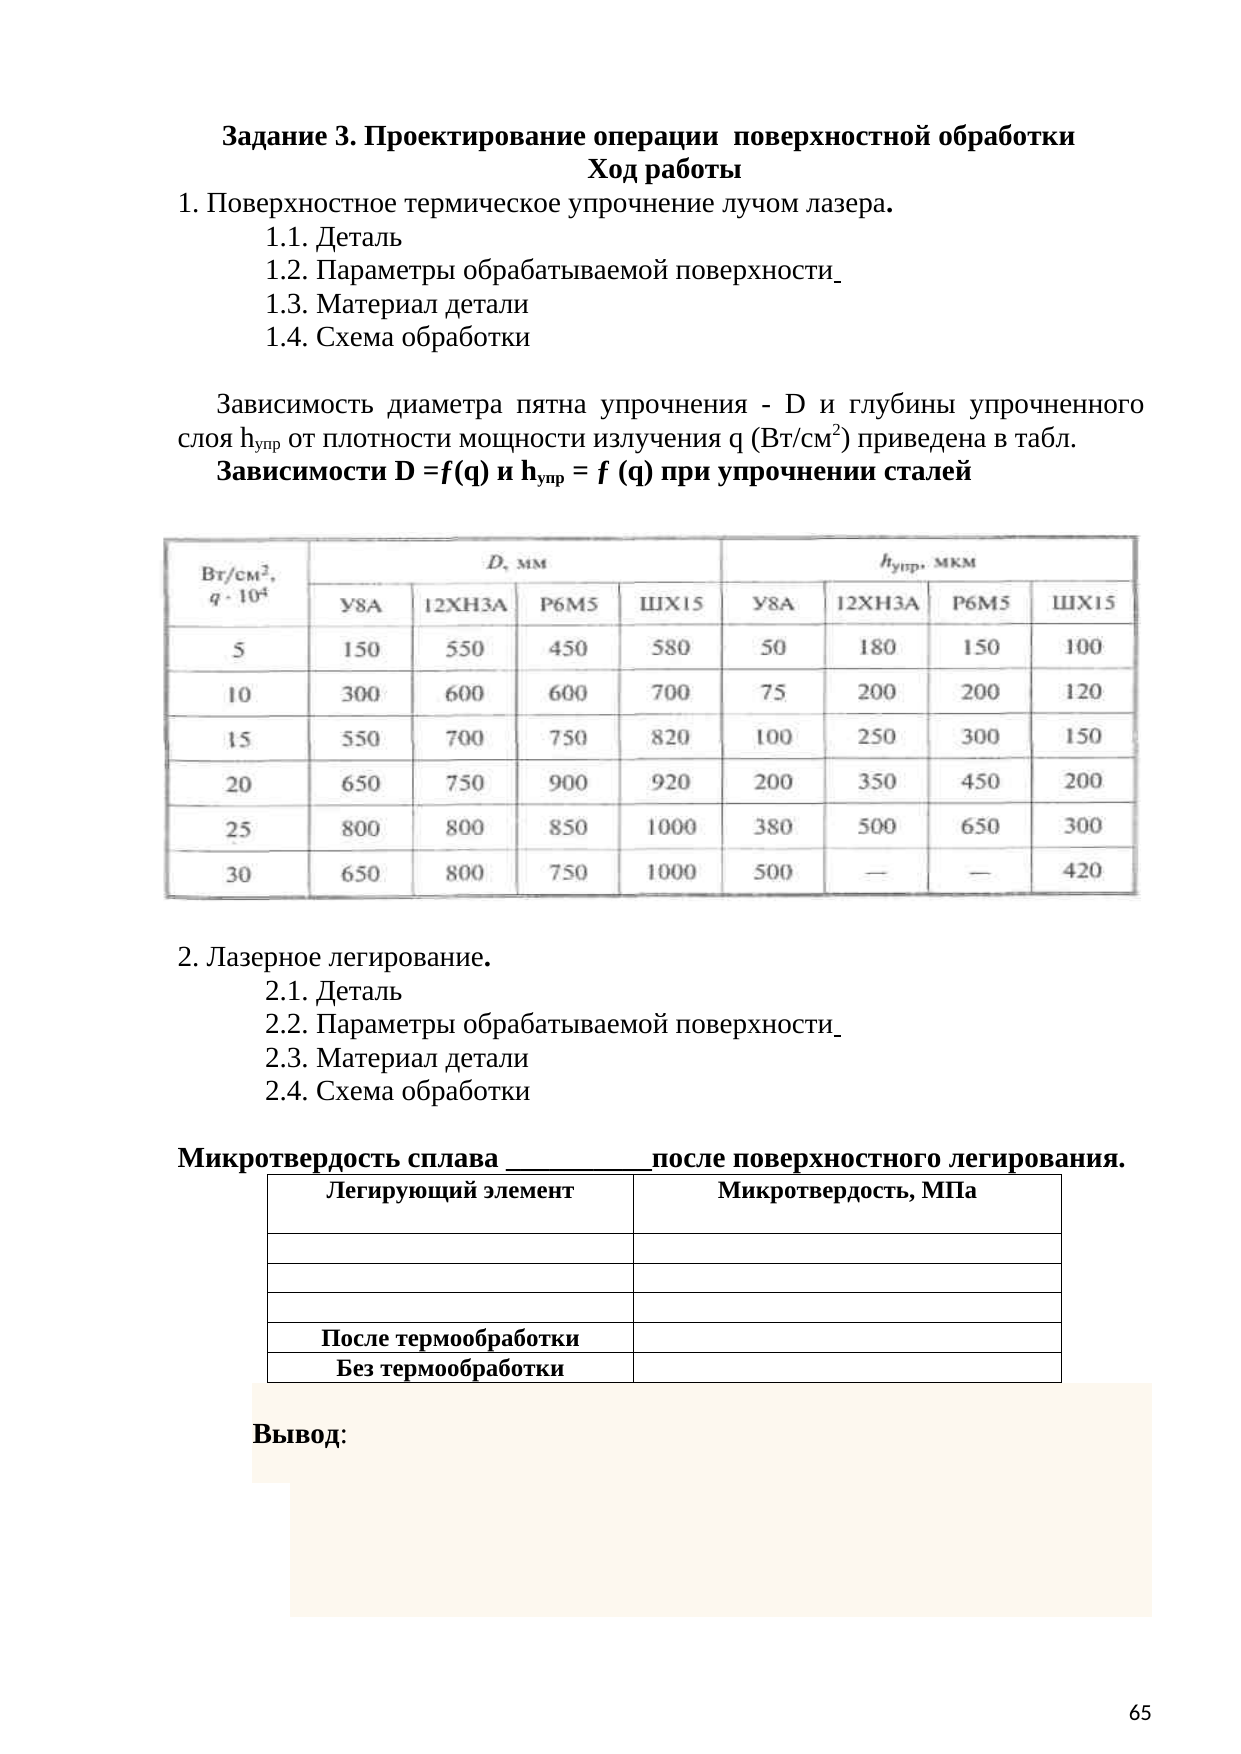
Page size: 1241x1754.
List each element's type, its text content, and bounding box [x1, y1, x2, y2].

text 1.2. Параметры обрабатываемой поверхности [177, 252, 1152, 286]
text 2.2. Параметры обрабатываемой поверхности [177, 1006, 1152, 1040]
text Ход работы [177, 152, 1152, 185]
text 1. Поверхностное термическое упрочнение лучом лазера. [177, 185, 1152, 219]
table_cell [268, 1264, 633, 1292]
text 2. Лазерное легирование. [177, 939, 1152, 973]
text 2.4. Схема обработки [177, 1073, 1152, 1107]
text 2.3. Материал детали [177, 1040, 1152, 1073]
table_cell После термообработки [268, 1323, 633, 1352]
table_cell Без термообработки [268, 1353, 633, 1382]
text 1.1. Деталь [177, 219, 1152, 252]
text 2.1. Деталь [177, 973, 1152, 1006]
text Зависимость диаметра пятна упрочнения - D и глубины упрочненного слоя һупр от плотности мощности излучения q (Вт/см2) приведена в табл. [177, 386, 1145, 453]
text Микротвердость сплава __________после поверхностного легирования. [177, 1141, 1152, 1174]
table_header Легирующий элемент [268, 1175, 633, 1233]
text Задание 3. Проектирование операции поверхностной обработки [222, 118, 1152, 152]
table_cell [634, 1293, 1061, 1322]
table_cell [634, 1264, 1061, 1292]
text Зависимости D =ƒ(q) и һупр = ƒ (q) при упрочнении сталей [177, 453, 1145, 487]
table_cell [634, 1353, 1061, 1382]
table_cell [634, 1323, 1061, 1352]
text Вывод: [252, 1416, 1152, 1450]
table_cell [268, 1234, 633, 1262]
text 1.3. Материал детали [177, 286, 1152, 319]
table_header Микротвердость, МПа [634, 1175, 1061, 1233]
text 1.4. Схема обработки [177, 319, 1152, 353]
table_cell [268, 1293, 633, 1322]
table_cell [634, 1234, 1061, 1262]
